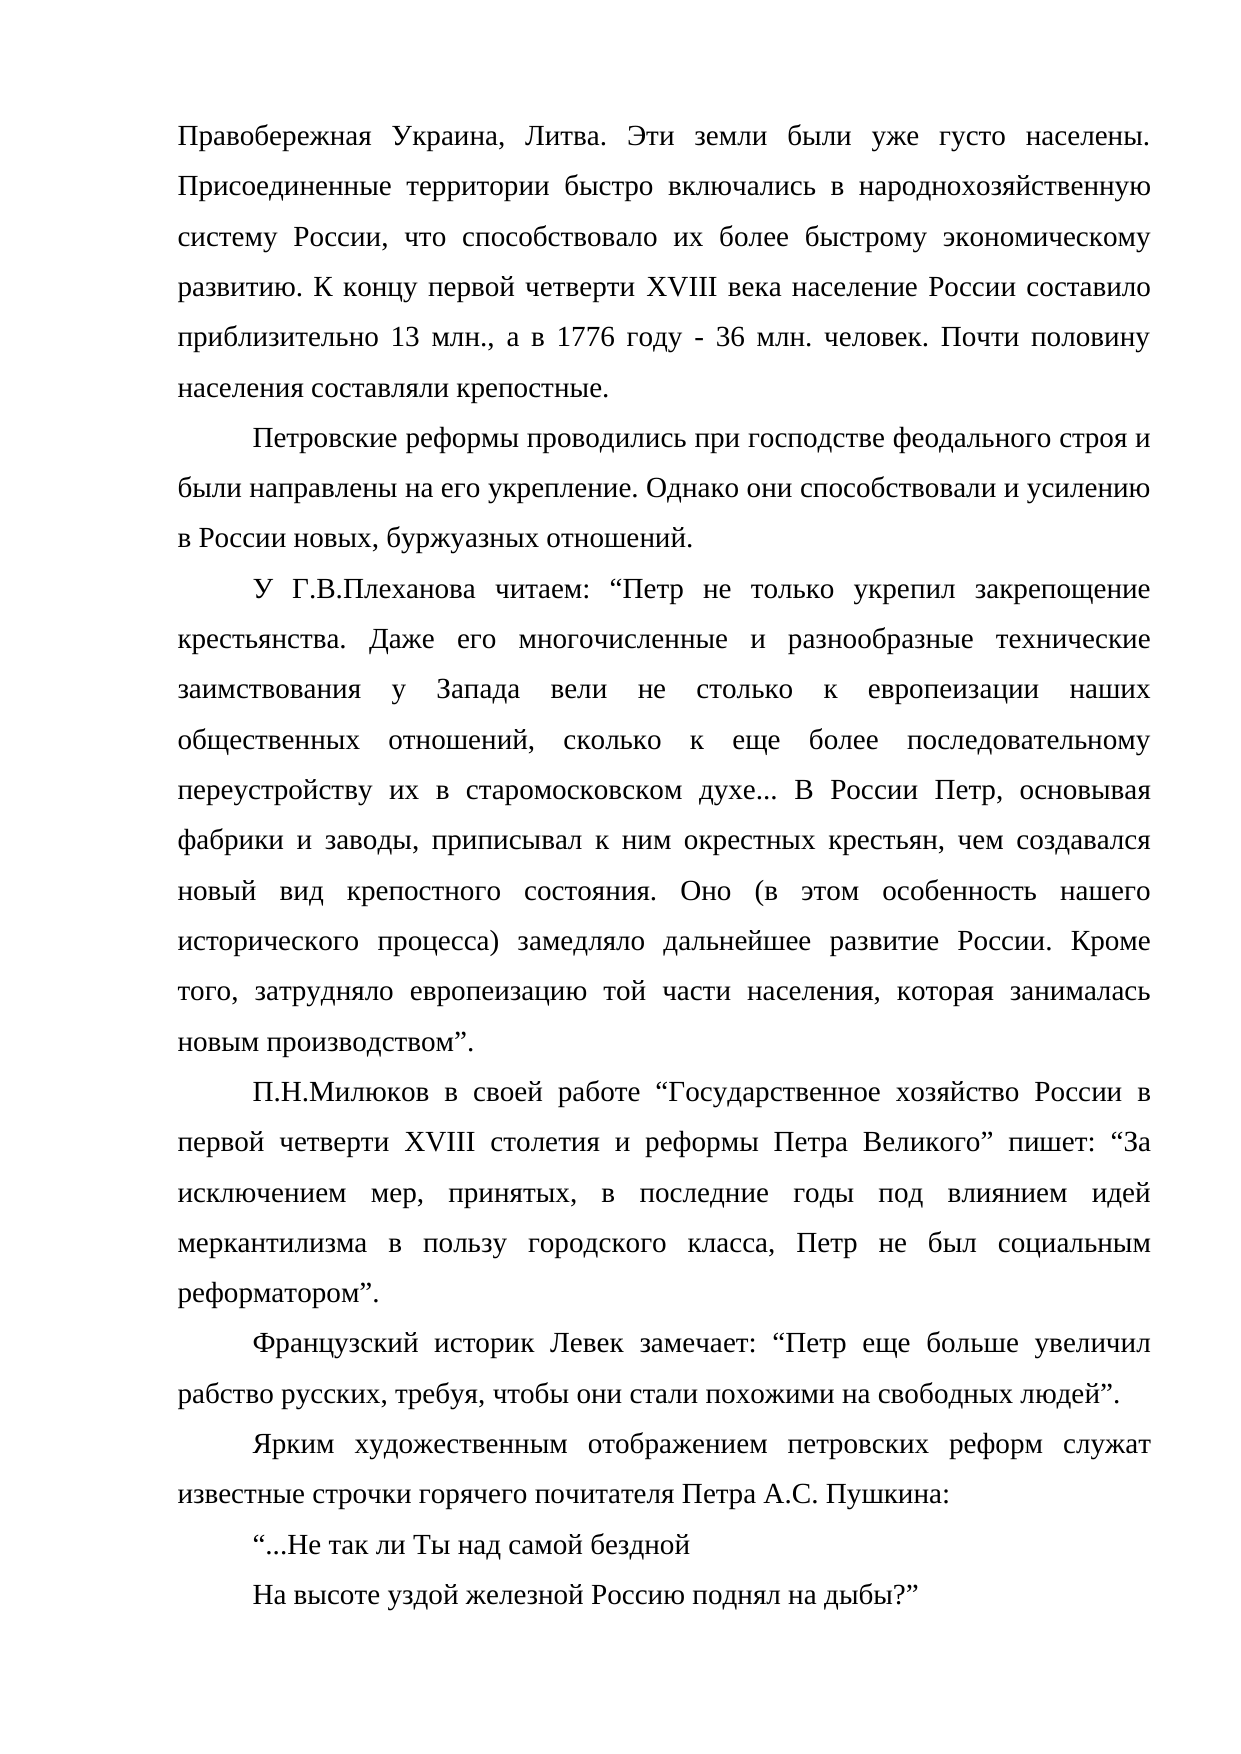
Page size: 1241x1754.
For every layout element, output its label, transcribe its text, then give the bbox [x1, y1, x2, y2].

text “...Не так ли Ты над самой бездной [177, 1527, 1152, 1560]
text На высоте уздой железной Россию поднял на дыбы?” [177, 1577, 1152, 1611]
text У Г.В.Плеханова читаем: “Петр не только укрепил закрепощение крестьянства. Даже его многочисленные и разнообразные технические заимствования у Запада вели не столько к европеизации наших общественных отношений, сколько к еще более последовательному переустройству их в старомосковском духе... В России Петр, основывая фабрики и заводы, приписывал к ним окрестных крестьян, чем создавался новый вид крепостного состояния. Оно (в этом особенность нашего исторического процесса) замедляло дальнейшее развитие России. Кроме того, затрудняло европеизацию той части населения, которая занималась новым производством”. [177, 571, 1152, 1057]
text Французский историк Левек замечает: “Петр еще больше увеличил рабство русских, требуя, чтобы они стали похожими на свободных людей”. [177, 1326, 1152, 1409]
text П.Н.Милюков в своей работе “Государственное хозяйство России в первой четверти XVIII столетия и реформы Петра Великого” пишет: “За исключением мер, принятых, в последние годы под влиянием идей меркантилизма в пользу городского класса, Петр не был социальным реформатором”. [177, 1074, 1152, 1309]
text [177, 118, 1152, 403]
text Петровские реформы проводились при господстве феодального строя и были направлены на его укрепление. Однако они способствовали и усилению в России новых, буржуазных отношений. [177, 420, 1152, 554]
text Ярким художественным отображением петровских реформ служат известные строчки горячего почитателя Петра А.С. Пушкина: [177, 1426, 1152, 1510]
